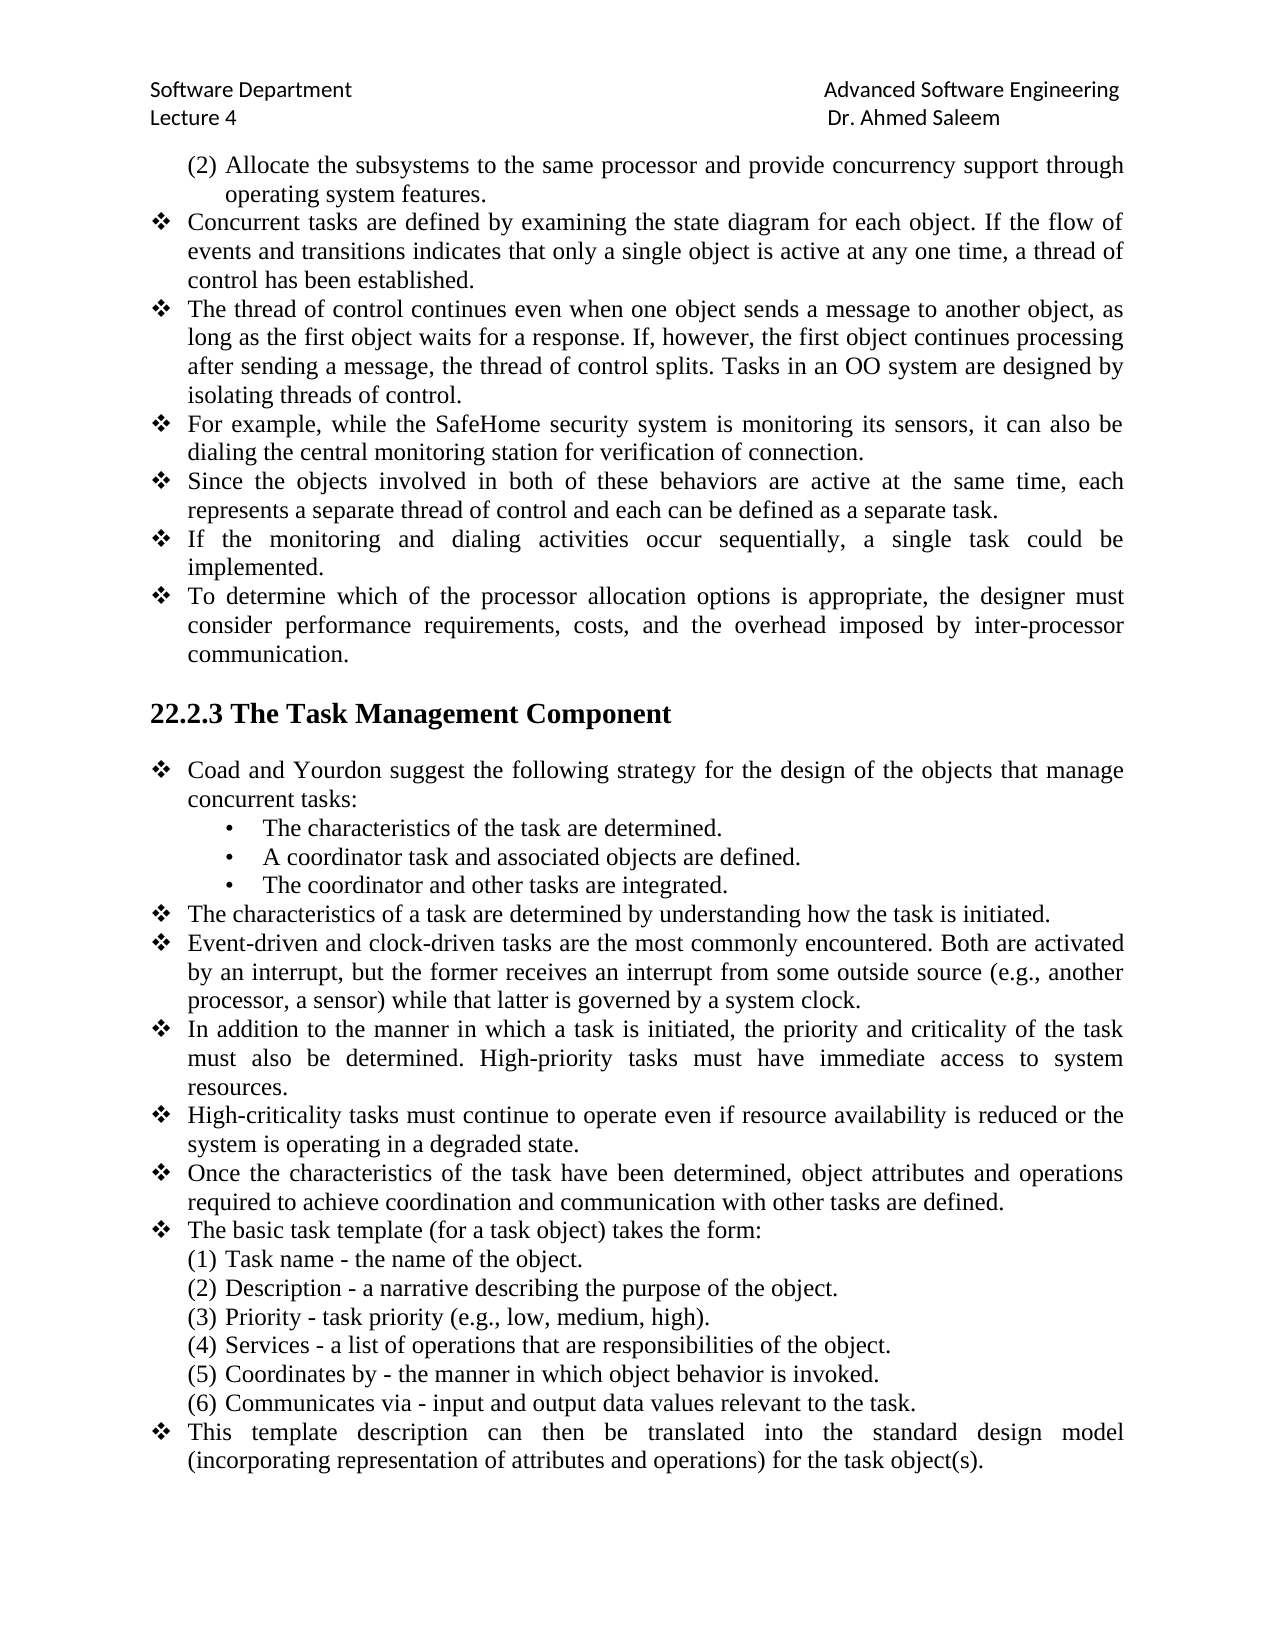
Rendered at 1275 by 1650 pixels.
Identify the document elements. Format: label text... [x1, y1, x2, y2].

text 22.2.3 The Task Management Component [150, 696, 1125, 730]
list High-criticality tasks must continue to operate even if resource availability is reduced or the system is operating in a degraded state. [150, 1101, 1125, 1158]
list Services - a list of operations that are responsibilities of the object. [187, 1331, 1125, 1359]
list To determine which of the processor allocation options is appropriate, the designer must consider performance requirements, costs, and the overhead imposed by inter-processor communication. [150, 581, 1125, 667]
list Concurrent tasks are defined by examining the state diagram for each object. If the flow of events and transitions indicates that only a single object is active at any one time, a thread of control has been established. [150, 207, 1125, 294]
list In addition to the manner in which a task is initiated, the priority and criticality of the task must also be determined. High-priority tasks must have immediate access to system resources. [150, 1014, 1125, 1101]
list Priority - task priority (e.g., low, medium, high). [187, 1302, 1125, 1331]
list This template description can then be translated into the standard design model (incorporating representation of attributes and operations) for the task object(s). [150, 1417, 1125, 1474]
list If the monitoring and dialing activities occur sequentially, a single task could be implemented. [150, 524, 1125, 581]
list A coordinator task and associated objects are defined. [225, 842, 1125, 871]
list Since the objects involved in both of these behaviors are active at the same time, each represents a separate thread of control and each can be defined as a separate task. [150, 466, 1125, 524]
list Task name - the name of the object. [187, 1244, 1125, 1273]
list The characteristics of the task are determined. [225, 813, 1125, 842]
list Coordinates by - the manner in which object behavior is invoked. [187, 1359, 1125, 1388]
list Allocate the subsystems to the same processor and provide concurrency support through operating system features. [187, 150, 1125, 207]
list The thread of control continues even when one object sends a message to another object, as long as the first object waits for a response. If, however, the first object continues processing after sending a message, the thread of control splits. Tasks in an OO system are designed by isolating threads of control. [150, 294, 1125, 409]
list Once the characteristics of the task have been determined, object attributes and operations required to achieve coordination and communication with other tasks are defined. [150, 1158, 1125, 1216]
list Communicates via - input and output data values relevant to the task. [187, 1388, 1125, 1417]
list The characteristics of a task are determined by understanding how the task is initiated. [150, 899, 1125, 928]
list Coad and Yourdon suggest the following strategy for the design of the objects that manage concurrent tasks: [150, 756, 1125, 813]
list The basic task template (for a task object) takes the form: [150, 1216, 1125, 1244]
list Event-driven and clock-driven tasks are the most commonly encountered. Both are activated by an interrupt, but the former receives an interrupt from some outside source (e.g., another processor, a sensor) while that latter is governed by a system clock. [150, 928, 1125, 1014]
list The coordinator and other tasks are integrated. [225, 871, 1125, 899]
list For example, while the SafeHome security system is monitoring its sensors, it can also be dialing the central monitoring station for verification of connection. [150, 409, 1125, 466]
list Description - a narrative describing the purpose of the object. [187, 1273, 1125, 1302]
